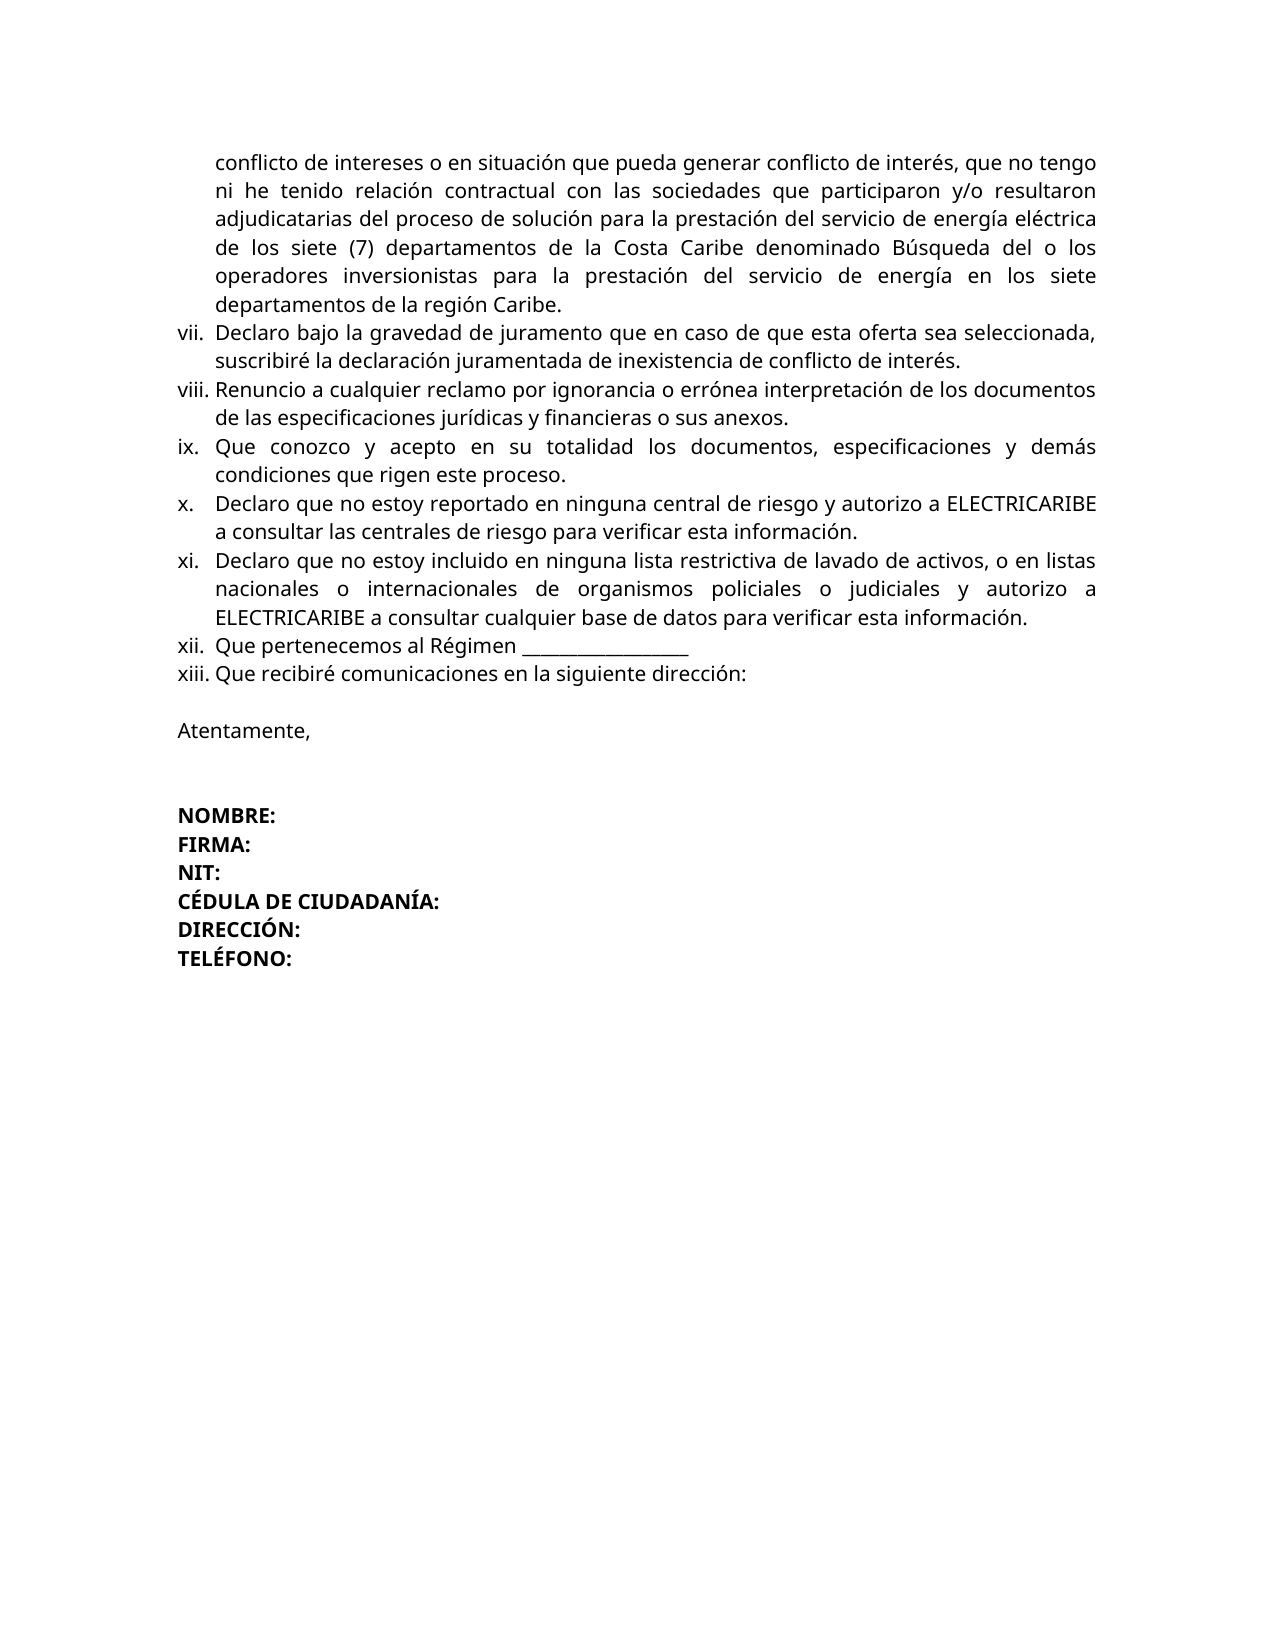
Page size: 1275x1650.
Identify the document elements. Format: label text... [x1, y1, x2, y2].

text Atentamente, [177, 716, 1098, 745]
list Declaro bajo la gravedad de juramento que en caso de que esta oferta sea seleccionada, suscribiré la declaración juramentada de inexistencia de conflicto de interés. [177, 318, 1098, 375]
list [177, 148, 1098, 318]
list Que recibiré comunicaciones en la siguiente dirección: [177, 659, 1098, 688]
text CÉDULA DE CIUDADANÍA: [177, 887, 1098, 915]
list Declaro que no estoy incluido en ninguna lista restrictiva de lavado de activos, o en listas nacionales o internacionales de organismos policiales o judiciales y autorizo a ELECTRICARIBE a consultar cualquier base de datos para verificar esta información. [177, 546, 1098, 631]
text NOMBRE: [177, 802, 1098, 830]
text NIT: [177, 858, 1098, 887]
text TELÉFONO: [177, 944, 1098, 972]
text FIRMA: [177, 830, 1098, 858]
text DIRECCIÓN: [177, 915, 1098, 944]
list Que pertenecemos al Régimen __________________ [177, 631, 1098, 659]
list Que conozco y acepto en su totalidad los documentos, especificaciones y demás condiciones que rigen este proceso. [177, 432, 1098, 489]
list Renuncio a cualquier reclamo por ignorancia o errónea interpretación de los documentos de las especificaciones jurídicas y financieras o sus anexos. [177, 375, 1098, 432]
list Declaro que no estoy reportado en ninguna central de riesgo y autorizo a ELECTRICARIBE a consultar las centrales de riesgo para verificar esta información. [177, 489, 1098, 546]
